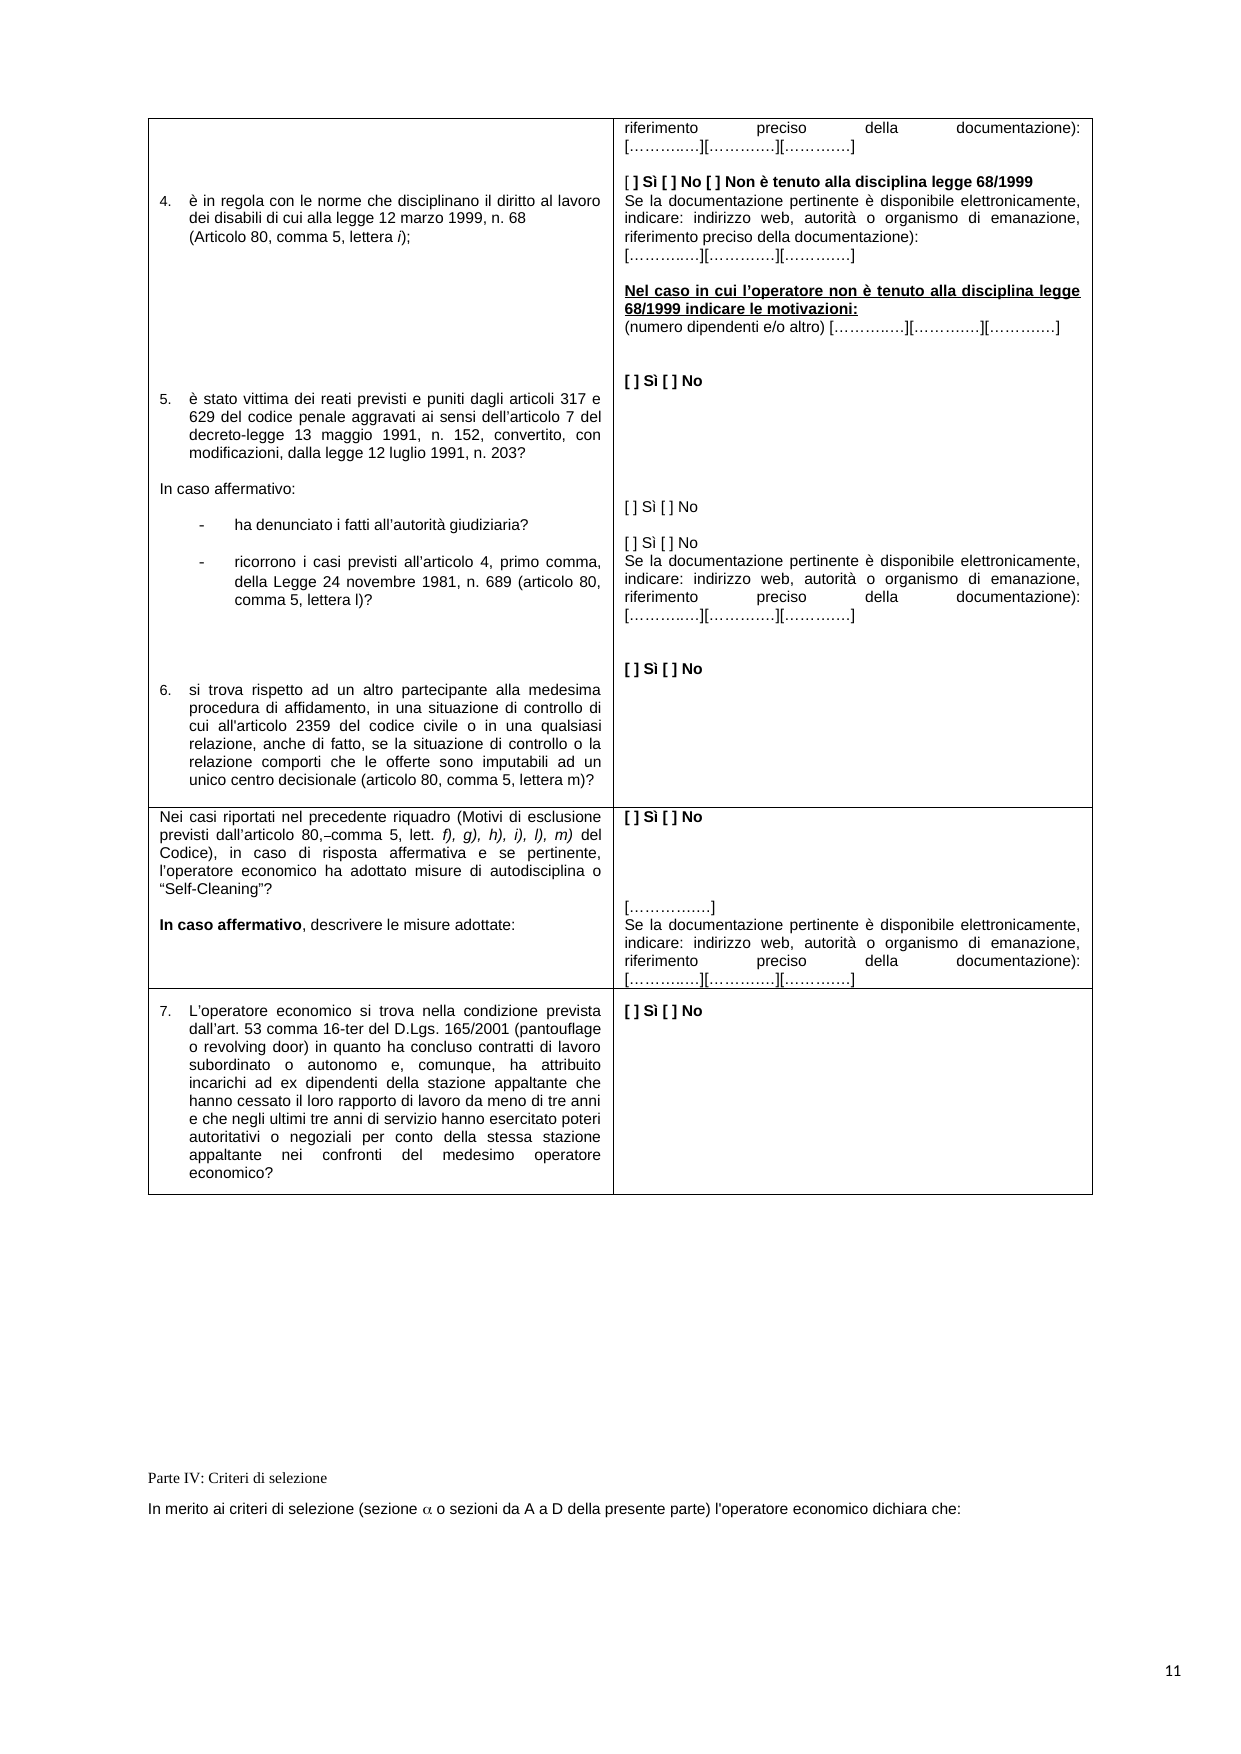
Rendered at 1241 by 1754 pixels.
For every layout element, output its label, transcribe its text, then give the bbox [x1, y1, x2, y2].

table_cell L’operatore economico si trova nella condizione prevista dall’art. 53 comma 16-ter del D.Lgs. 165/2001 (pantouflage o revolving door) in quanto ha concluso contratti di lavoro subordinato o autonomo e, comunque, ha attribuito incarichi ad ex dipendenti della stazione appaltante che hanno cessato il loro rapporto di lavoro da meno di tre anni e che negli ultimi tre anni di servizio hanno esercitato poteri autoritativi o negoziali per conto della stessa stazione appaltante nei confronti del medesimo operatore economico? [149, 989, 613, 1194]
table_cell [149, 119, 613, 807]
table_cell Nei casi riportati nel precedente riquadro (Motivi di esclusione previsti dall’articolo 80, comma 5, lett. f), g), h), i), l), m) del Codice), in caso di risposta affermativa e se pertinente, l’operatore economico ha adottato misure di autodisciplina o “Self-Cleaning”? In caso affermativo, descrivere le misure adottate: [149, 808, 613, 988]
text Parte IV: Criteri di selezione [148, 1469, 1093, 1487]
table_cell [ ] Sì [ ] No [614, 989, 1092, 1194]
table_cell [ ] Sì [ ] No [………….…] Se la documentazione pertinente è disponibile elettronicamente, indicare: indirizzo web, autorità o organismo di emanazione, riferimento preciso della documentazione): [………..…][……….…][……….…] [614, 808, 1092, 988]
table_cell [614, 119, 1092, 807]
text In merito ai criteri di selezione (sezione o sezioni da A a D della presente parte) l'operatore economico dichiara che: [148, 1499, 1093, 1517]
